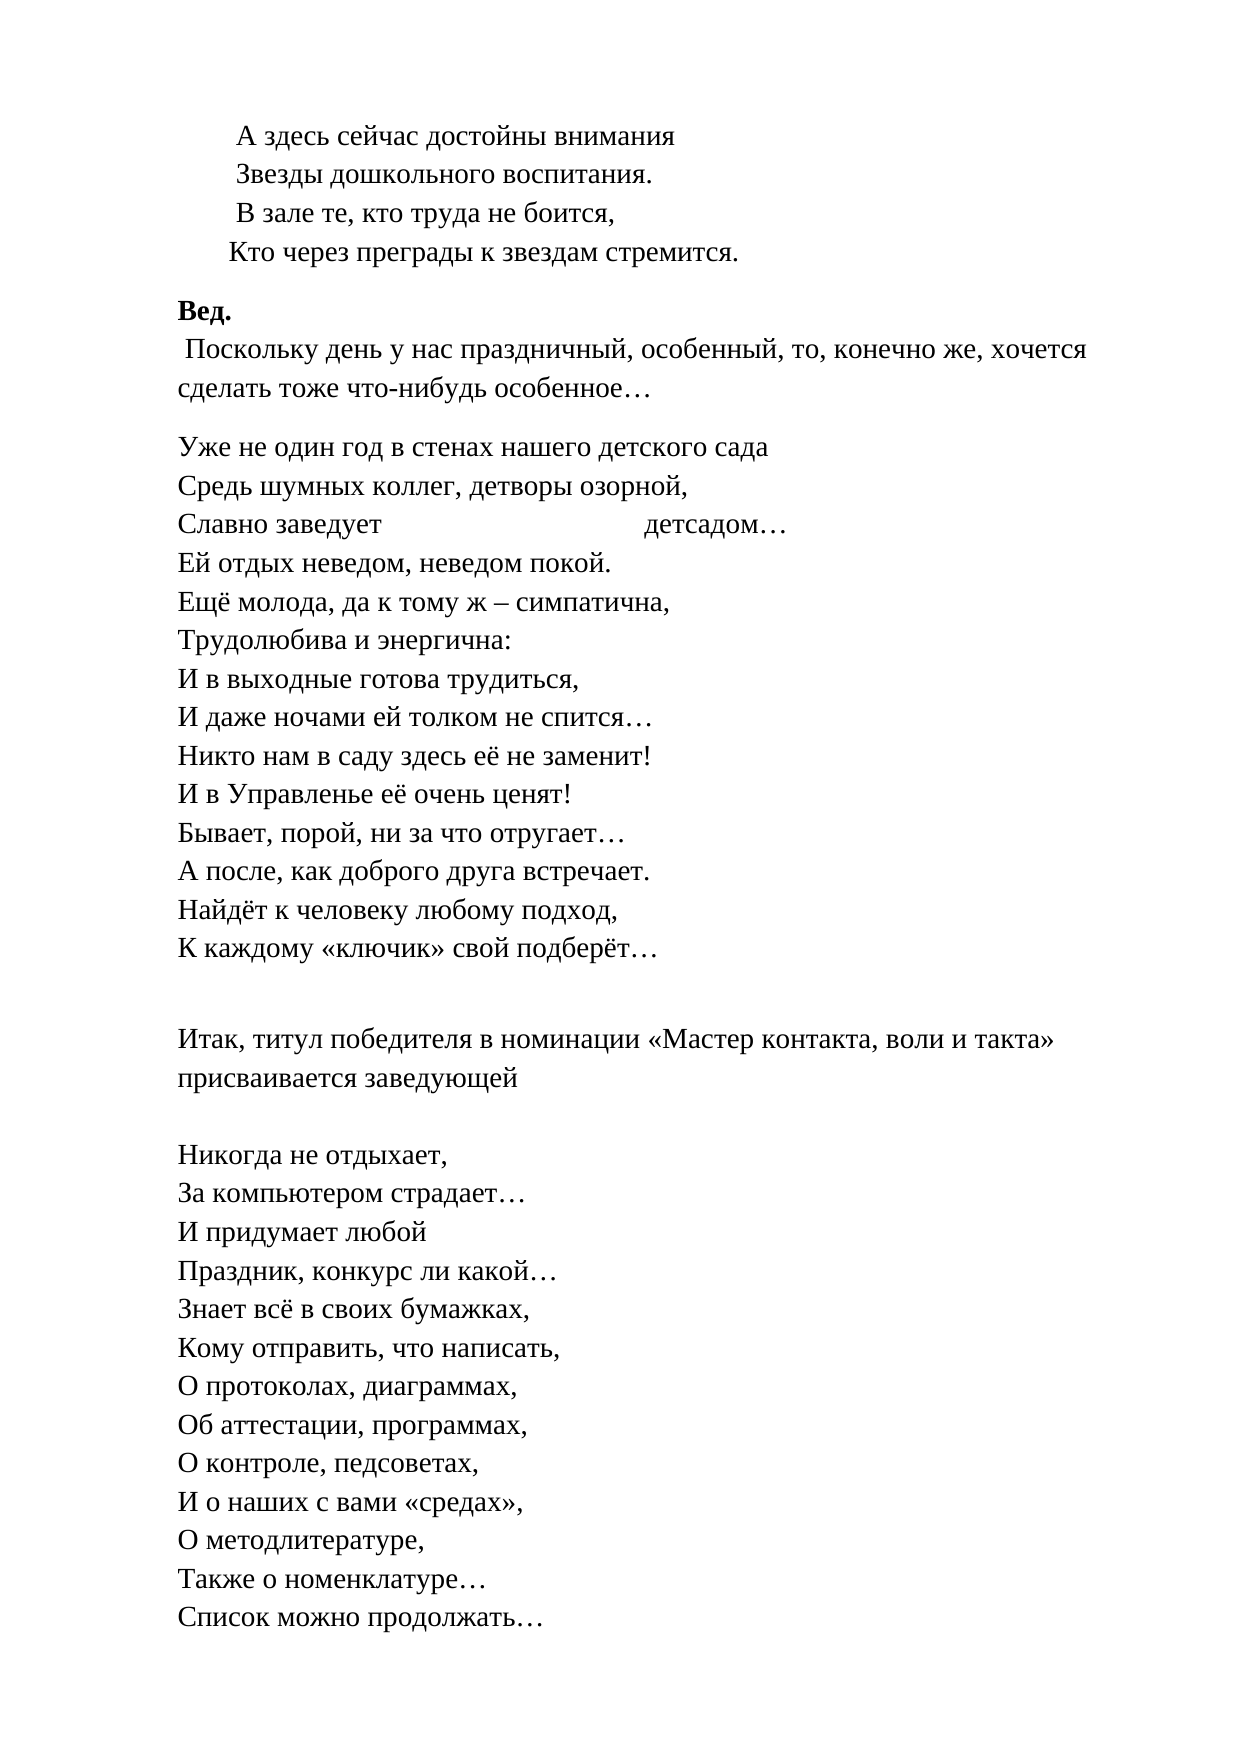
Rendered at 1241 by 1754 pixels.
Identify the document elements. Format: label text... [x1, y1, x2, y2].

text Вед. Поскольку день у нас праздничный, особенный, то, конечно же, хочется сделать тоже что-нибудь особенное… [177, 293, 1152, 404]
text Уже не один год в стенах нашего детского сада Средь шумных коллег, детворы озорной, Славно заведует детсадом… Ей отдых неведом, неведом покой. Ещё молода, да к тому ж – симпатична, Трудолюбива и энергична: И в выходные готова трудиться, И даже ночами ей толком не спится… Никто нам в саду здесь её не заменит! И в Управленье её очень ценят! Бывает, порой, ни за что отругает… А после, как доброго друга встречает. Найдёт к человеку любому подход, К каждому «ключик» свой подберёт… [177, 429, 1152, 996]
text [177, 118, 1152, 267]
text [177, 1021, 1152, 1633]
